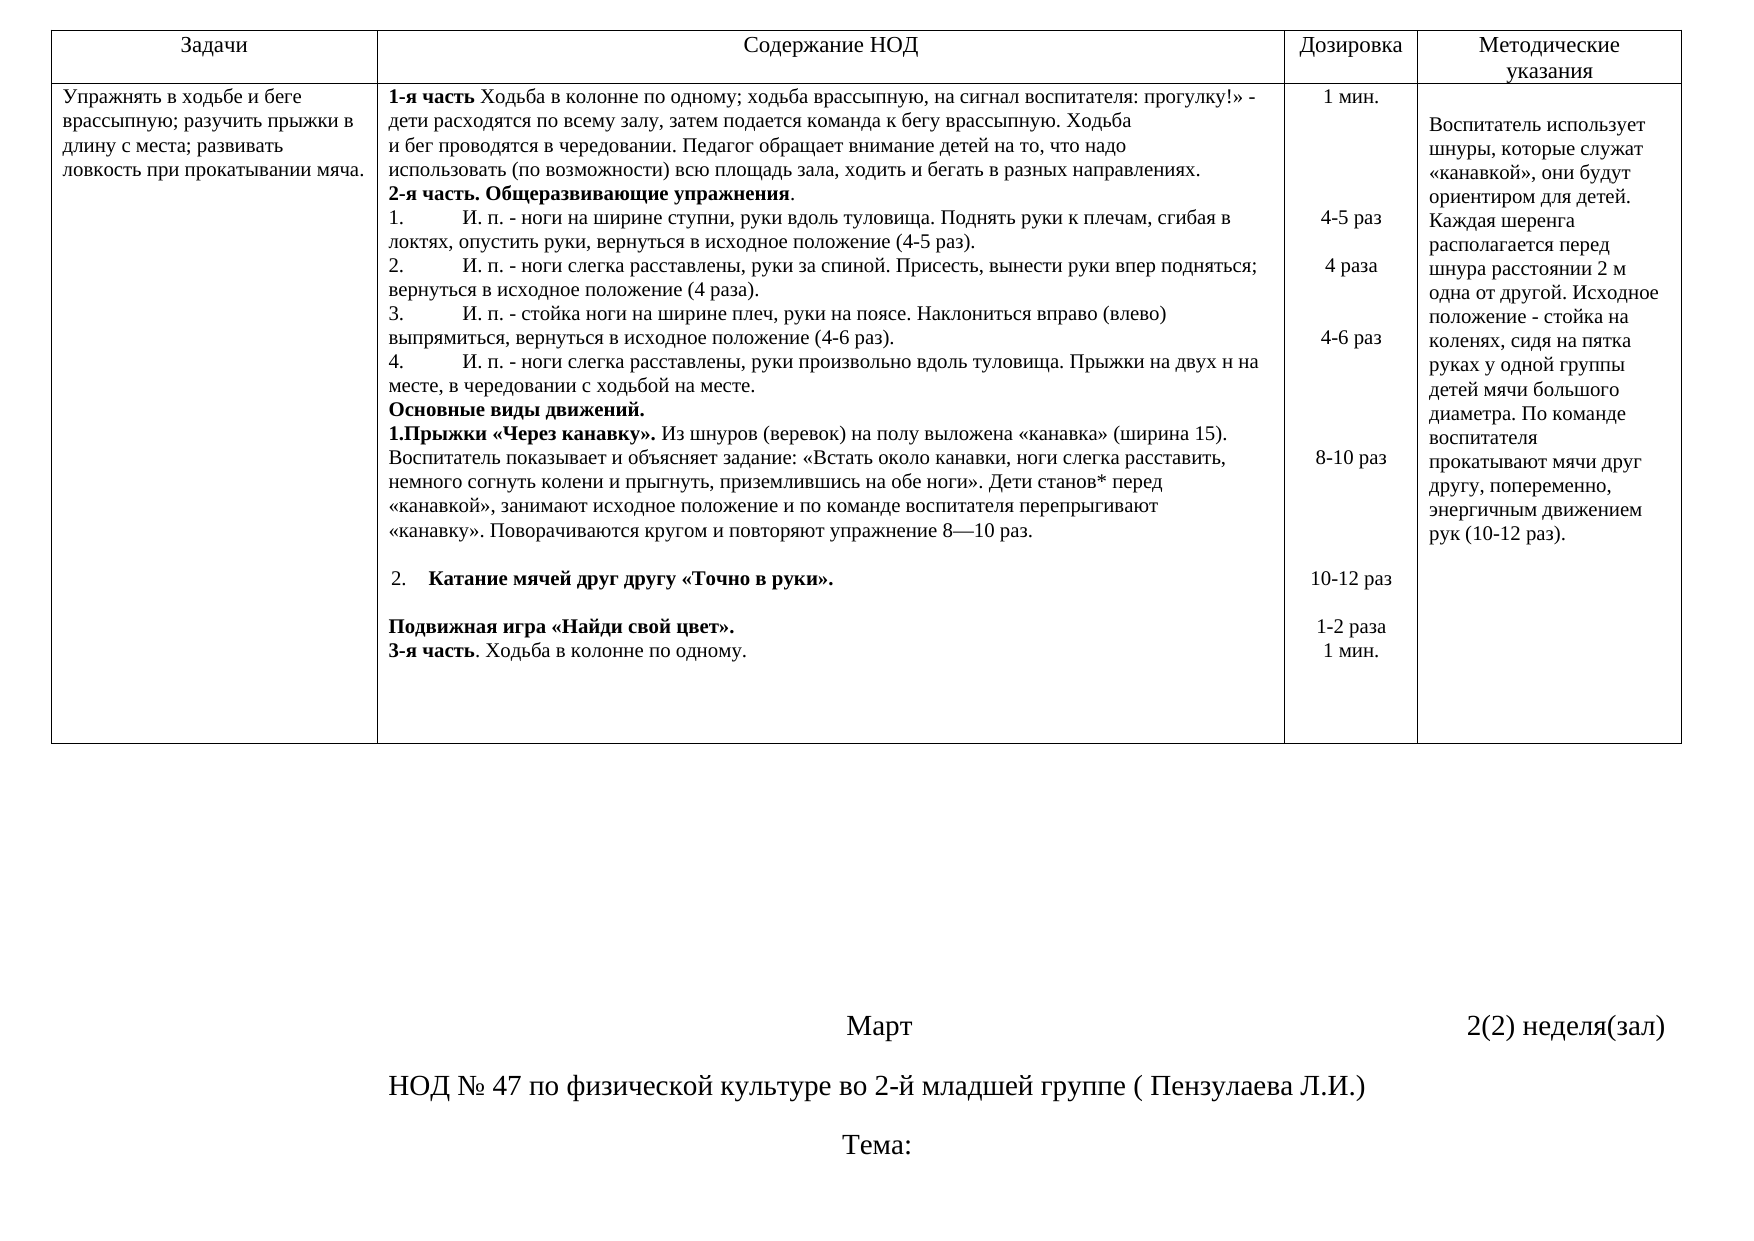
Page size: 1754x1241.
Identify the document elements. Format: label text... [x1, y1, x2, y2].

table_cell 1-я часть Ходьба в колонне по одному; ходьба врассыпную, на сигнал воспитателя: прогулку!» - дети расходятся по всему залу, затем подается команда к бегу врассыпную. Ходьба и бег проводятся в чередовании. Педагог обращает внимание детей на то, что надо использовать (по возможности) всю площадь зала, ходить и бегать в разных направлениях. 2-я часть. Общеразвивающие упражнения. 1. И. п. - ноги на ширине ступни, руки вдоль туловища. Поднять руки к плечам, сгибая в локтях, опустить руки, вернуться в исходное положение (4-5 раз). 2. И. п. - ноги слегка расставлены, руки за спиной. Присесть, вынести руки впер подняться; вернуться в исходное положение (4 раза). 3. И. п. - стойка ноги на ширине плеч, руки на поясе. Наклониться вправо (влево) выпрямиться, вернуться в исходное положение (4-6 раз). 4. И. п. - ноги слегка расставлены, руки произвольно вдоль туловища. Прыжки на двух н на месте, в чередовании с ходьбой на месте. Основные виды движений. 1.Прыжки «Через канавку». Из шнуров (веревок) на полу выложена «канавка» (ширина 15). Воспитатель показывает и объясняет задание: «Встать около канавки, ноги слегка расставить, немного согнуть колени и прыгнуть, приземлившись на обе ноги». Дети станов* перед «канавкой», занимают исходное положение и по команде воспитателя перепрыгивают «канавку». Поворачиваются кругом и повторяют упражнение 8—10 раз. Катание мячей друг другу «Точно в руки». Подвижная игра «Найди свой цвет». 3-я часть. Ходьба в колонне по одному. [378, 84, 1284, 742]
text НОД № 47 по физической культуре во 2-й младшей группе ( Пензулаева Л.И.) [29, 1068, 1724, 1101]
table_header Задачи [52, 31, 377, 83]
table_header Дозировка [1285, 31, 1417, 83]
table_header Методические указания [1418, 31, 1681, 83]
table_header Содержание НОД [378, 31, 1284, 83]
text Март 2(2) неделя(зал) [29, 1008, 1724, 1042]
table_cell 1 мин. 4-5 раз 4 раза 4-6 раз 8-10 раз 10-12 раз 1-2 раза 1 мин. [1285, 84, 1417, 742]
table_cell [1418, 84, 1681, 111]
table_cell Упражнять в ходьбе и беге врассыпную; разучить прыжки в длину с места; развивать ловкость при прокатывании мяча. [52, 84, 377, 742]
table_cell Воспитатель использует шнуры, которые служат «канавкой», они будут ориентиром для детей. Каждая шеренга располагается перед шнура расстоянии 2 м одна от другой. Исходное положение - стойка на коленях, сидя на пятка руках у одной группы детей мячи большого диаметра. По команде воспитателя прокатывают мячи друг другу, попеременно, энергичным движением рук (10-12 раз). [1418, 111, 1681, 742]
text Тема: [29, 1127, 1724, 1161]
